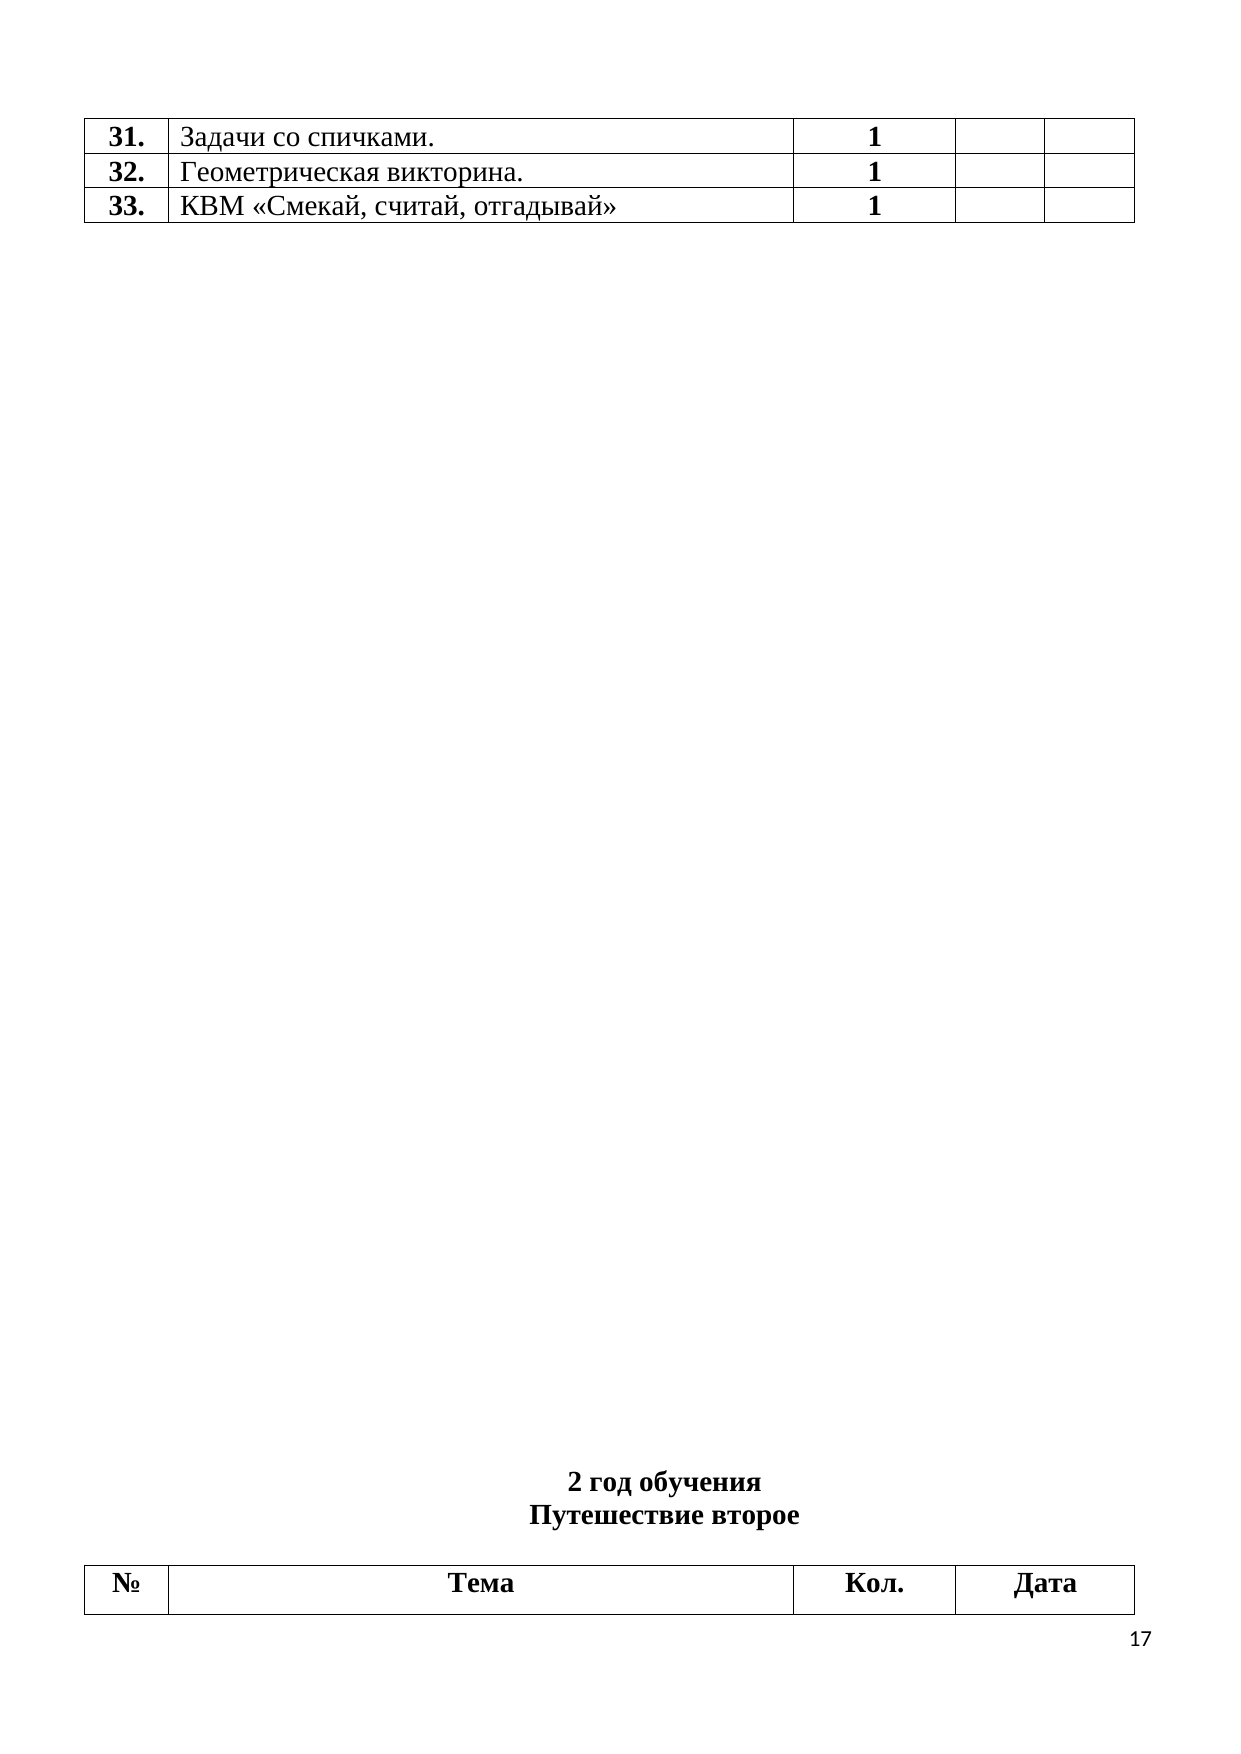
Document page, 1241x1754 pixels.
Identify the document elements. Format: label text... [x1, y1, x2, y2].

table_cell [956, 119, 1044, 153]
table_cell 1 [794, 188, 955, 222]
table_cell Задачи со спичками. [169, 119, 793, 153]
table_cell 31. [85, 119, 168, 153]
table_cell [956, 154, 1044, 187]
table_cell 1 [794, 154, 955, 187]
table_header Тема [169, 1566, 793, 1613]
table_cell 1 [794, 119, 955, 153]
table_header Кол. часов [794, 1566, 955, 1613]
table_cell [956, 188, 1044, 222]
text Путешествие второе [177, 1497, 1152, 1531]
table_header № п/п [85, 1566, 168, 1613]
table_cell [1045, 154, 1134, 187]
table_cell 32. [85, 154, 168, 187]
text 2 год обучения [177, 1464, 1152, 1497]
table_cell [1045, 188, 1134, 222]
table_header Дата [956, 1566, 1134, 1613]
table_cell 33. [85, 188, 168, 222]
table_cell Геометрическая викторина. [169, 154, 793, 187]
table_cell КВМ «Смекай, считай, отгадывай» [169, 188, 793, 222]
table_cell [1045, 119, 1134, 153]
